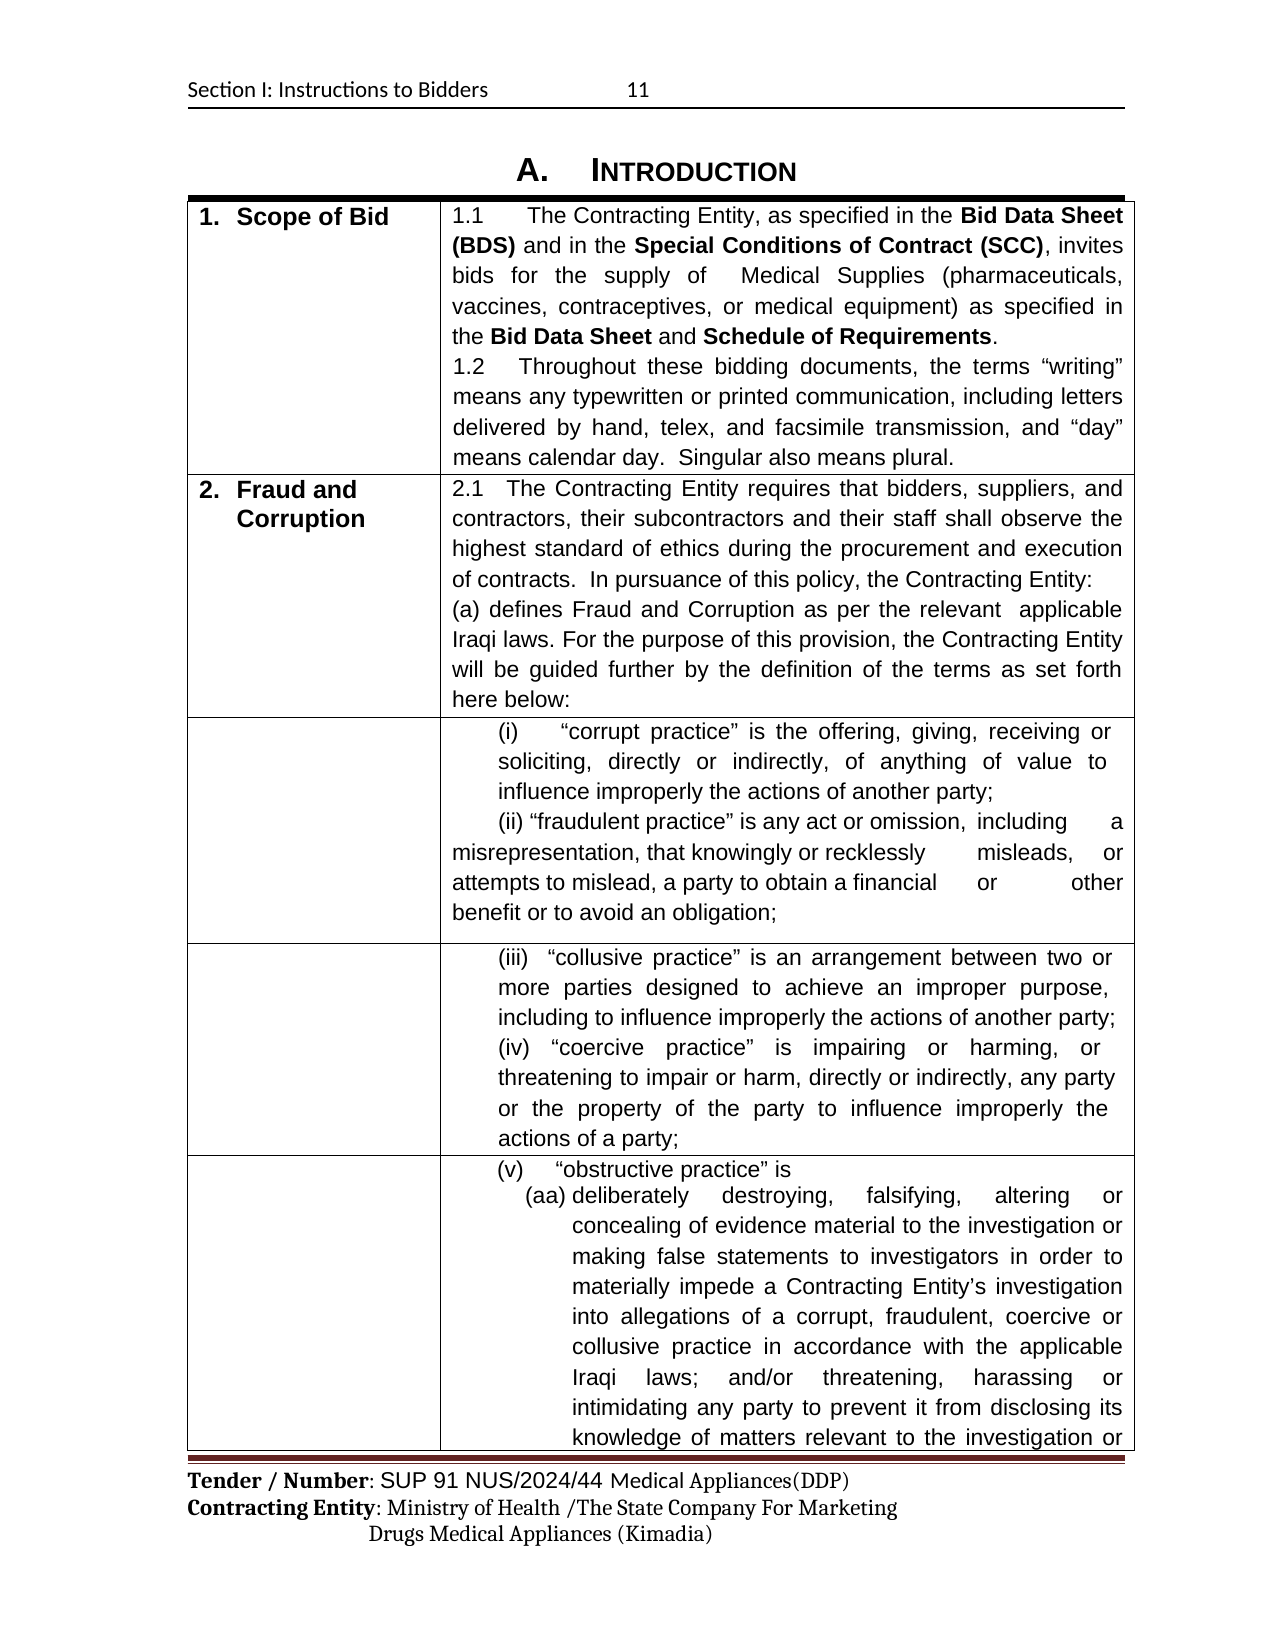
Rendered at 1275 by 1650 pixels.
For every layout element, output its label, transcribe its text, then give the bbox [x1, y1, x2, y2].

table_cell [441, 1156, 1134, 1450]
table_header 1.1 The Contracting Entity, as specified in the Bid Data Sheet (BDS) and in the Special Conditions of Contract (SCC), invites bids for the supply of Medical Supplies (pharmaceuticals, vaccines, contraceptives, or medical equipment) as specified in the Bid Data Sheet and Schedule of Requirements. 1.2 Throughout these bidding documents, the terms “writing” means any typewritten or printed communication, including letters delivered by hand, telex, and facsimile transmission, and “day” means calendar day. Singular also means plural. [441, 202, 1134, 474]
table_cell 2.1 The Contracting Entity requires that bidders, suppliers, and contractors, their subcontractors and their staff shall observe the highest standard of ethics during the procurement and execution of contracts. In pursuance of this policy, the Contracting Entity: (a) defines Fraud and Corruption as per the relevant applicable Iraqi laws. For the purpose of this provision, the Contracting Entity will be guided further by the definition of the terms as set forth here below: [441, 475, 1134, 717]
text A. Introduction [187, 150, 1125, 201]
table_cell 2. Fraud and Corruption [188, 475, 440, 717]
table_cell (i) “corrupt practice” is the offering, giving, receiving or soliciting, directly or indirectly, of anything of value to influence improperly the actions of another party; (ii) “fraudulent practice” is any act or omission, including a misrepresentation, that knowingly or recklessly misleads, or attempts to mislead, a party to obtain a financial or other benefit or to avoid an obligation; [441, 718, 1134, 942]
table_cell (iii) “collusive practice” is an arrangement between two or more parties designed to achieve an improper purpose, including to influence improperly the actions of another party; (iv) “coercive practice” is impairing or harming, or threatening to impair or harm, directly or indirectly, any party or the property of the party to influence improperly the actions of a party; [441, 944, 1134, 1155]
table_header 1. Scope of Bid [188, 202, 440, 474]
table_cell [188, 718, 440, 942]
table_cell [188, 1156, 440, 1450]
table_cell [188, 944, 440, 1155]
